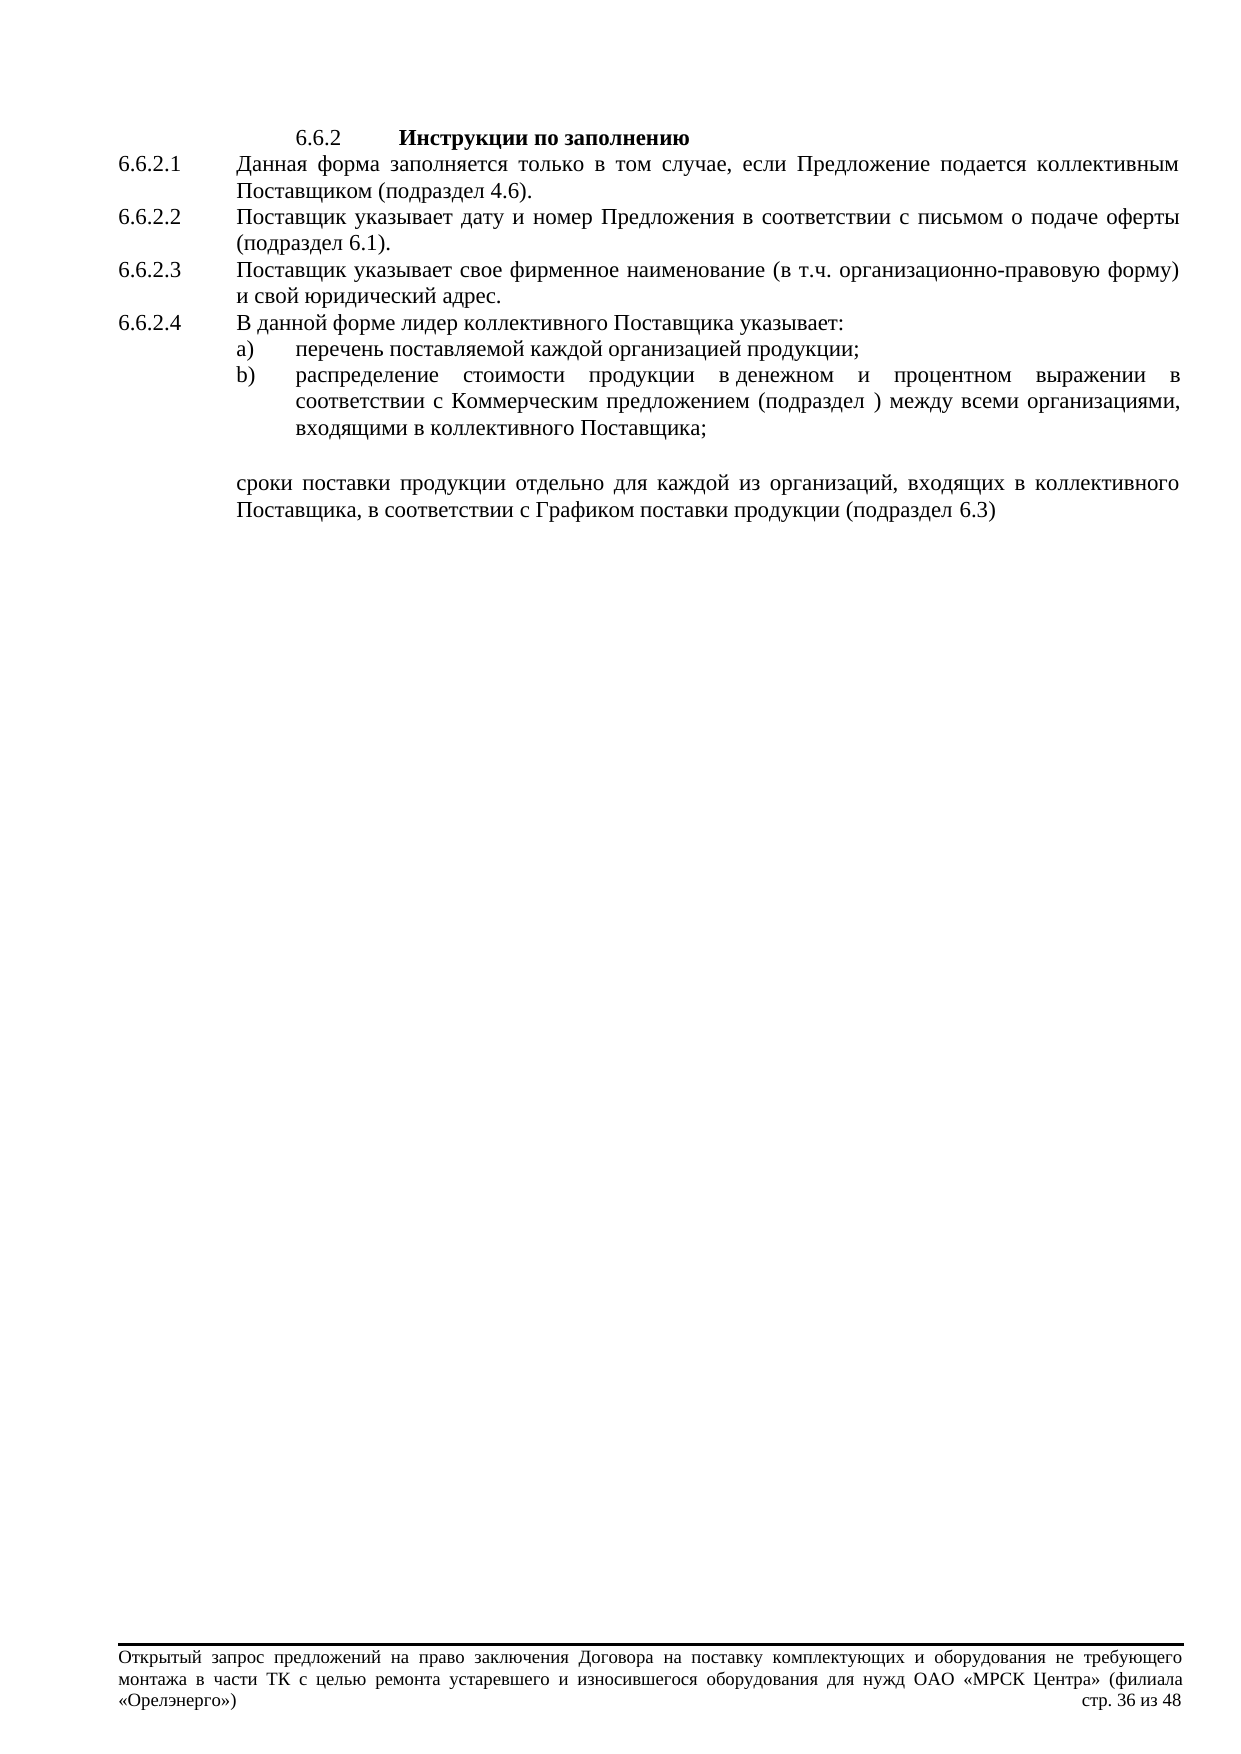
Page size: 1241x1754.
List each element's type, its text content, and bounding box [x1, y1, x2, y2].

text перечень поставляемой каждой организацией продукции; [236, 335, 1181, 361]
text Поставщик указывает свое фирменное наименование (в т.ч. организационно-правовую форму) и свой юридический адрес. [118, 256, 1181, 308]
text распределение стоимости продукции в денежном и процентном выражении в соответствии с Коммерческим предложением (подраздел 6.4) между всеми организациями, входящими в коллективного Поставщика; [236, 361, 1181, 440]
text Данная форма заполняется только в том случае, если Предложение подается коллективным Поставщиком (подраздел 4.6). [118, 150, 1181, 203]
text В данной форме лидер коллективного Поставщика указывает: [118, 308, 1181, 335]
text Инструкции по заполнению [236, 124, 1181, 150]
text сроки поставки продукции отдельно для каждой из организаций, входящих в коллективного Поставщика, в соответствии с Графиком поставки продукции (подраздел 6.3) [236, 469, 1181, 522]
